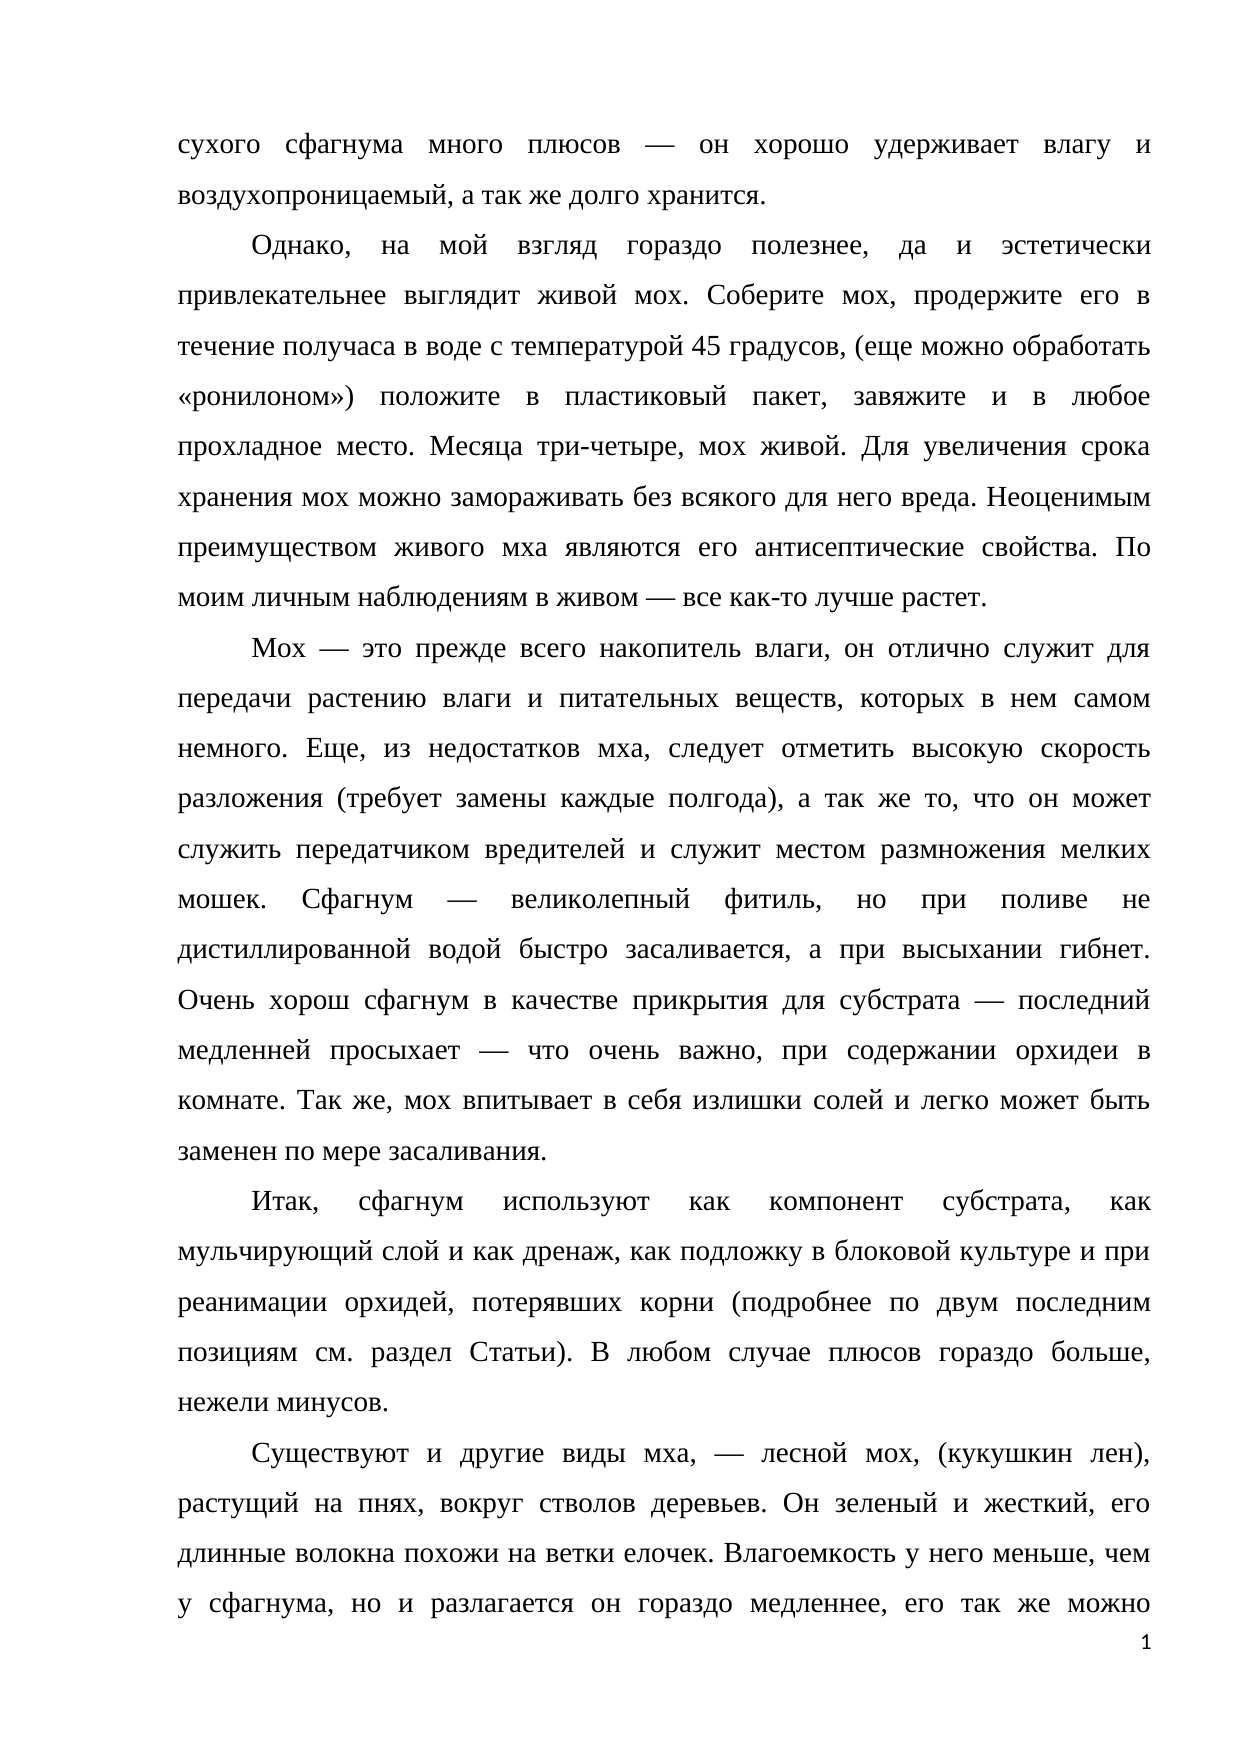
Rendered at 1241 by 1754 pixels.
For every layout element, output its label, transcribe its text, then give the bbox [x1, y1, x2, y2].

text Однако, на мой взгляд гораздо полезнее, да и эстетически привлекательнее выглядит живой мох. Соберите мох, продержите его в течение получаса в воде с температурой 45 градусов, (еще можно обработать «ронилоном») положите в пластиковый пакет, завяжите и в любое прохладное место. Месяца три-четыре, мох живой. Для увеличения срока хранения мох можно замораживать без всякого для него вреда. Неоценимым преимуществом живого мха являются его антисептические свойства. По моим личным наблюдениям в живом — все как-то лучше растет. [177, 227, 1152, 613]
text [177, 127, 1152, 210]
text Итак, сфагнум используют как компонент субстрата, как мульчирующий слой и как дренаж, как подложку в блоковой культуре и при реанимации орхидей, потерявших корни (подробнее по двум последним позициям см. раздел Статьи). В любом случае плюсов гораздо больше, нежели минусов. [177, 1183, 1152, 1418]
text Мох — это прежде всего накопитель влаги, он отлично служит для передачи растению влаги и питательных веществ, которых в нем самом немного. Еще, из недостатков мха, следует отметить высокую скорость разложения (требует замены каждые полгода), а так же то, что он может служить передатчиком вредителей и служит местом размножения мелких мошек. Сфагнум — великолепный фитиль, но при поливе не дистиллированной водой быстро засаливается, а при высыхании гибнет. Очень хорош сфагнум в качестве прикрытия для субстрата — последний медленней просыхает — что очень важно, при содержании орхидеи в комнате. Так же, мох впитывает в себя излишки солей и легко может быть заменен по мере засаливания. [177, 630, 1152, 1166]
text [177, 1435, 1152, 1619]
